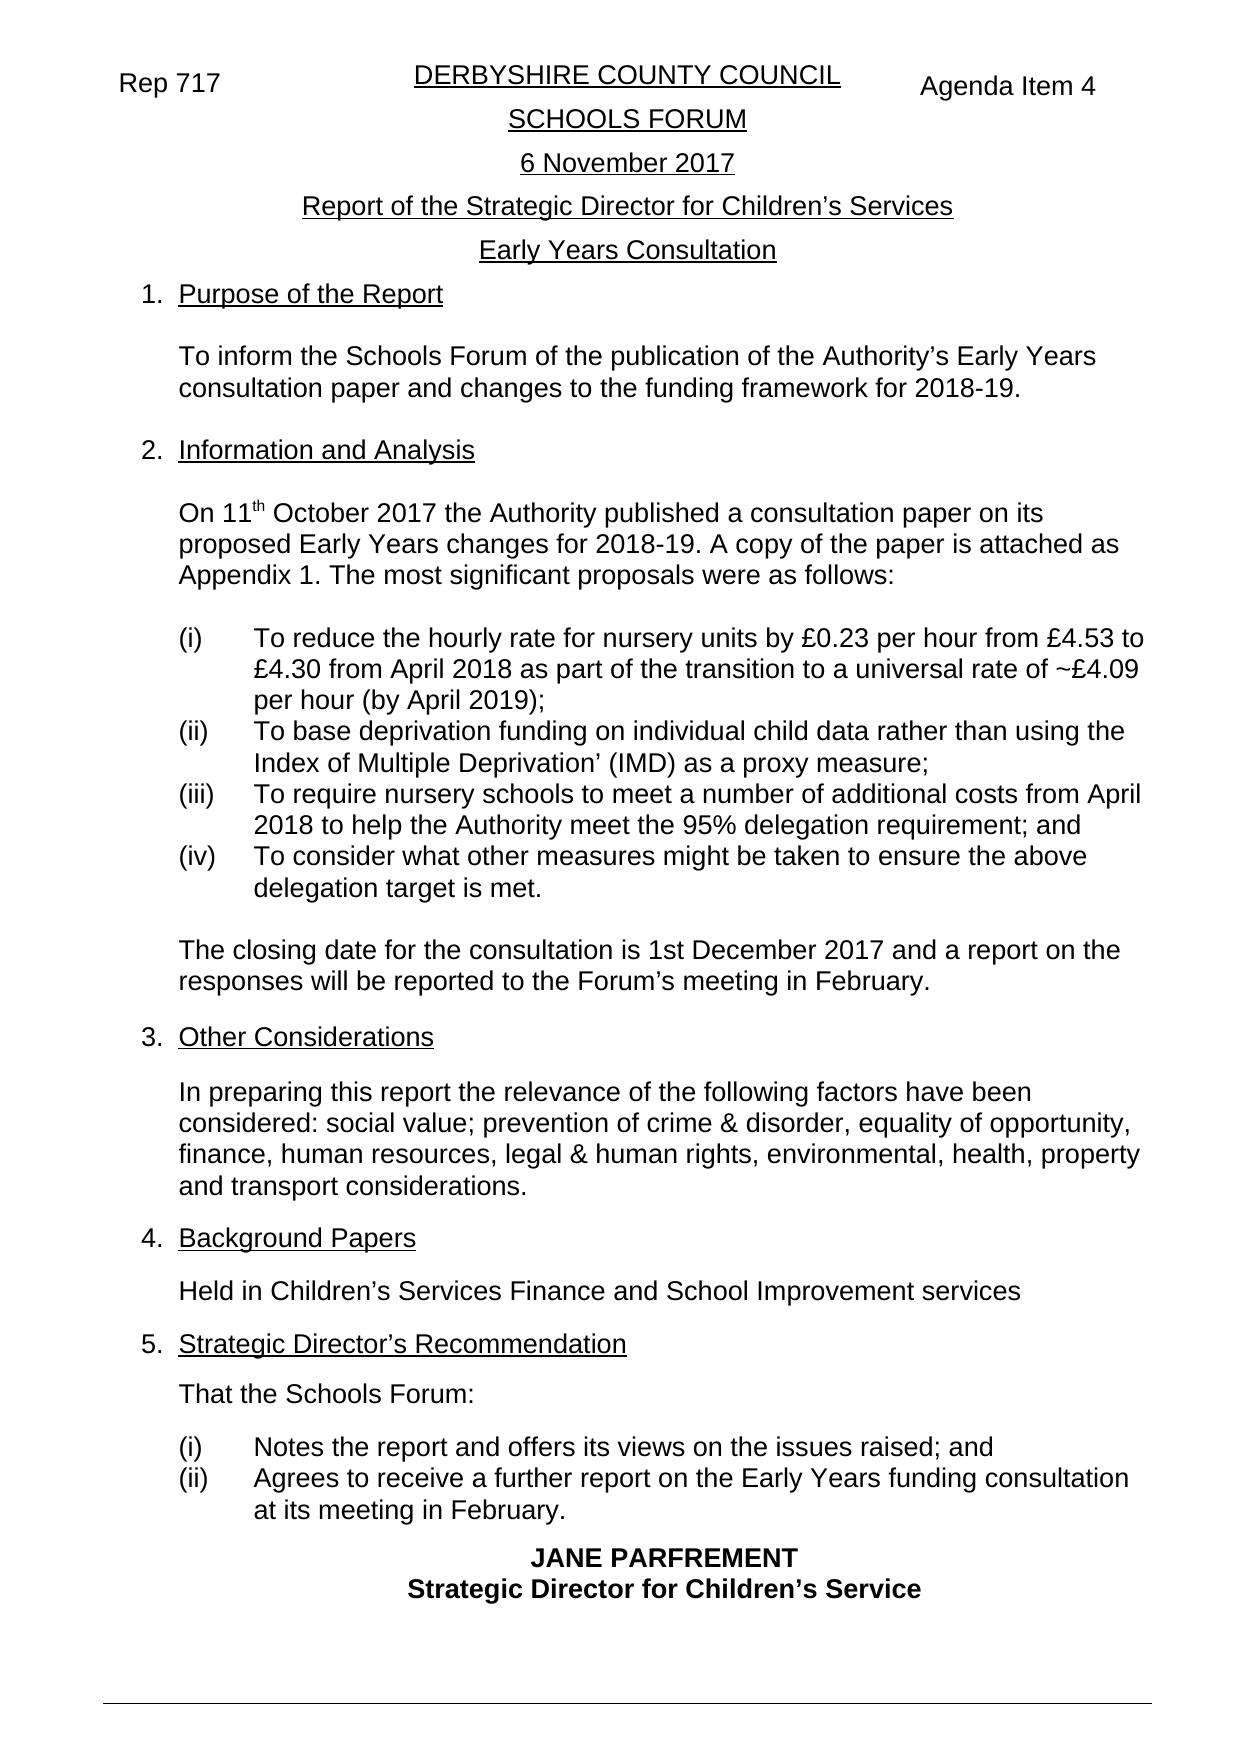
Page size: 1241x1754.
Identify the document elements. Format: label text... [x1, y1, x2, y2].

list Other Considerations [141, 1021, 1152, 1052]
list Strategic Director’s Recommendation [141, 1328, 1152, 1359]
list Held in Children’s Services Finance and School Improvement services [178, 1275, 1152, 1306]
text JANE PARFREMENT [177, 1542, 1152, 1573]
list To require nursery schools to meet a number of additional costs from April 2018 to help the Authority meet the 95% delegation requirement; and [178, 778, 1152, 840]
list To base deprivation funding on individual child data rather than using the Index of Multiple Deprivation’ (IMD) as a proxy measure; [178, 715, 1152, 778]
text 6 November 2017 [103, 147, 1152, 178]
list Agrees to receive a further report on the Early Years funding consultation at its meeting in February. [178, 1462, 1152, 1525]
text SCHOOLS FORUM [103, 103, 1152, 134]
list To consider what other measures might be taken to ensure the above delegation target is met. [178, 840, 1152, 903]
list In preparing this report the relevance of the following factors have been considered: social value; prevention of crime & disorder, equality of opportunity, finance, human resources, legal & human rights, environmental, health, property and transport considerations. [178, 1076, 1152, 1201]
list To reduce the hourly rate for nursery units by £0.23 per hour from £4.53 to £4.30 from April 2018 as part of the transition to a universal rate of ~£4.09 per hour (by April 2019); [178, 622, 1152, 715]
text Strategic Director for Children’s Service [177, 1573, 1152, 1604]
list Purpose of the Report [141, 278, 1152, 309]
list On 11th October 2017 the Authority published a consultation paper on its proposed Early Years changes for 2018-19. A copy of the paper is attached as Appendix 1. The most significant proposals were as follows: [178, 497, 1152, 590]
list Background Papers [141, 1222, 1152, 1254]
list To inform the Schools Forum of the publication of the Authority’s Early Years consultation paper and changes to the funding framework for 2018-19. [178, 340, 1152, 403]
list That the Schools Forum: [178, 1378, 1152, 1410]
list Notes the report and offers its views on the issues raised; and [178, 1431, 1152, 1462]
text Early Years Consultation [103, 234, 1152, 265]
list The closing date for the consultation is 1st December 2017 and a report on the responses will be reported to the Forum’s meeting in February. [178, 934, 1152, 997]
list Information and Analysis [141, 434, 1152, 465]
text DERBYSHIRE COUNTY COUNCIL [252, 59, 1152, 90]
text Report of the Strategic Director for Children’s Services [103, 190, 1152, 222]
